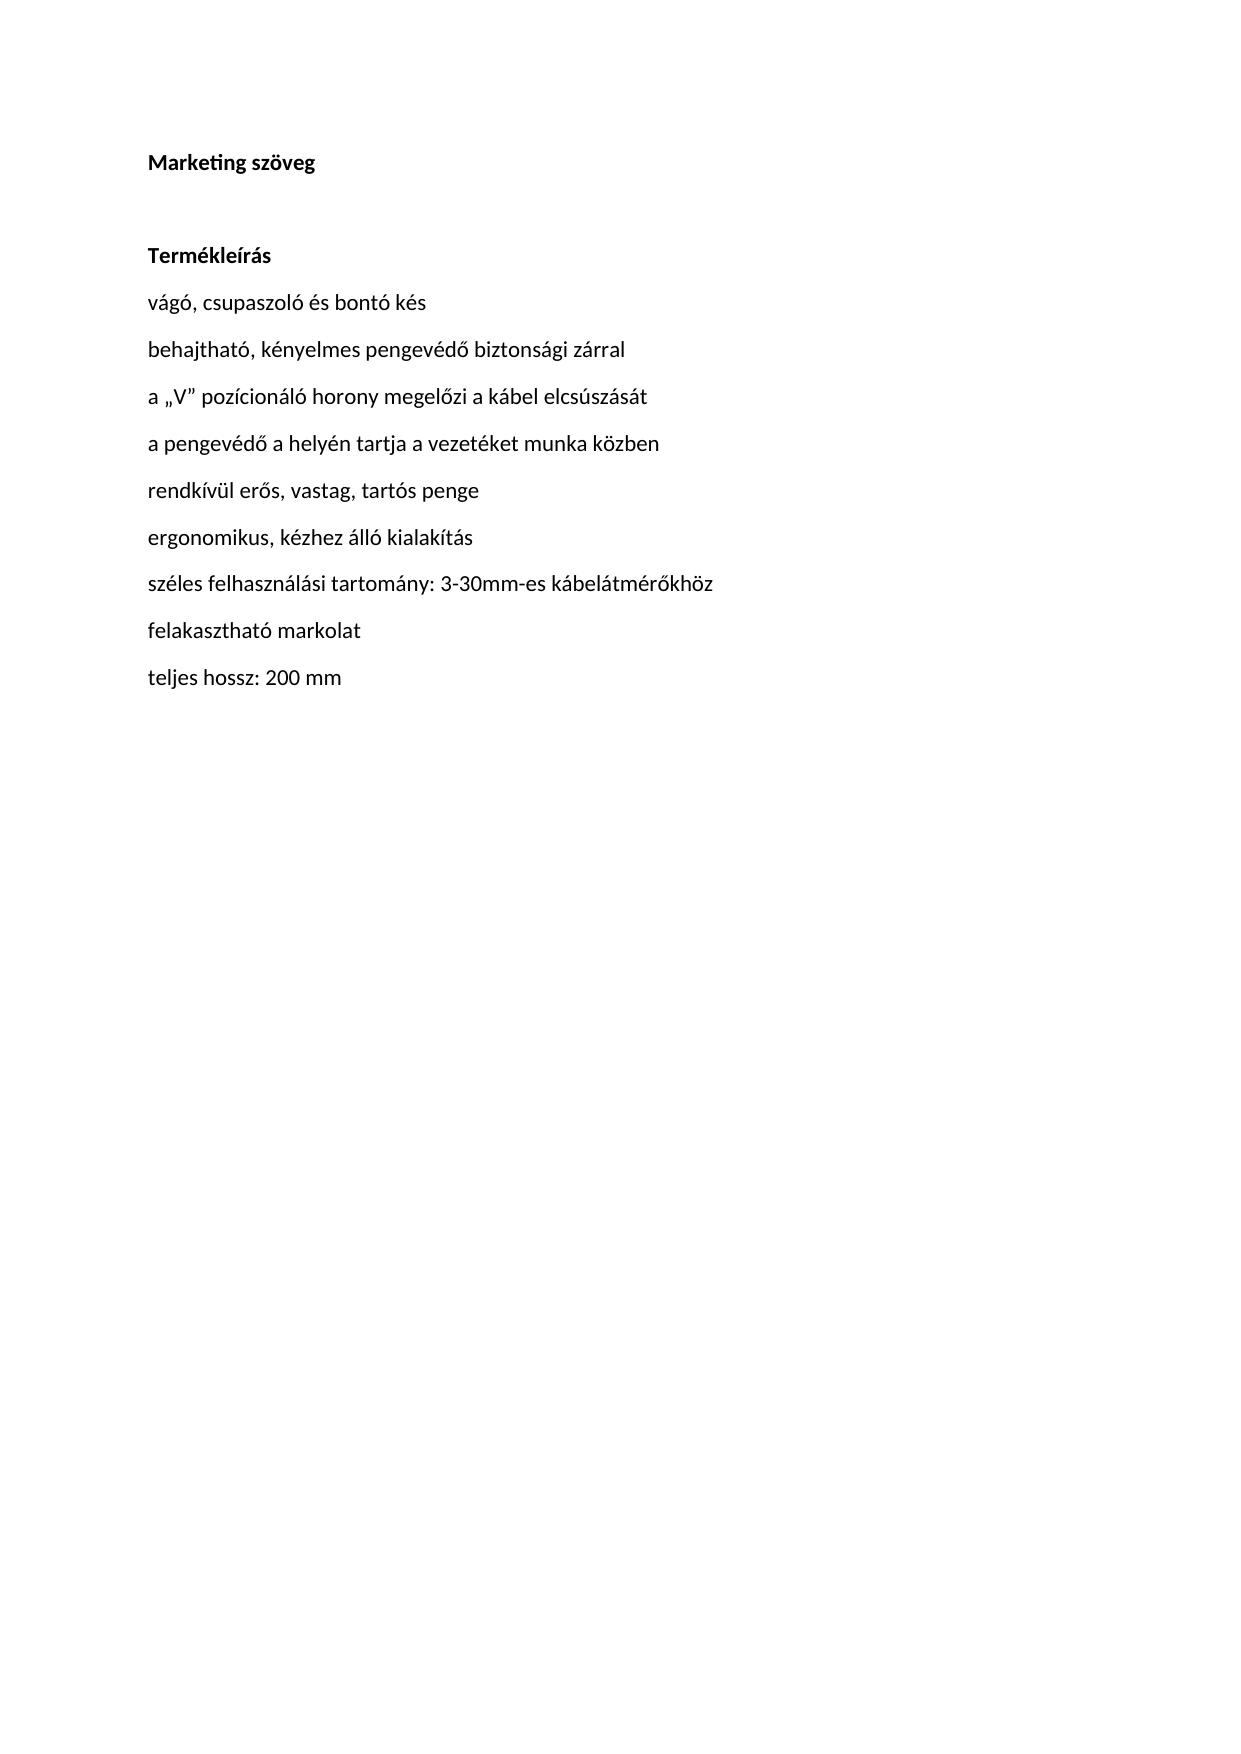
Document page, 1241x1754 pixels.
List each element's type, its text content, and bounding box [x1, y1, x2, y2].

text behajtható, kényelmes pengevédő biztonsági zárral [148, 335, 1093, 363]
text széles felhasználási tartomány: 3-30mm-es kábelátmérőkhöz [148, 569, 1093, 597]
text rendkívül erős, vastag, tartós penge [148, 476, 1093, 504]
text Termékleírás [148, 241, 1093, 269]
text a „V” pozícionáló horony megelőzi a kábel elcsúszását [148, 382, 1093, 410]
text felakasztható markolat [148, 616, 1093, 644]
text ergonomikus, kézhez álló kialakítás [148, 523, 1093, 551]
text teljes hossz: 200 mm [148, 663, 1093, 691]
text a pengevédő a helyén tartja a vezetéket munka közben [148, 429, 1093, 457]
text vágó, csupaszoló és bontó kés [148, 288, 1093, 316]
text Marketing szöveg [148, 148, 1093, 176]
